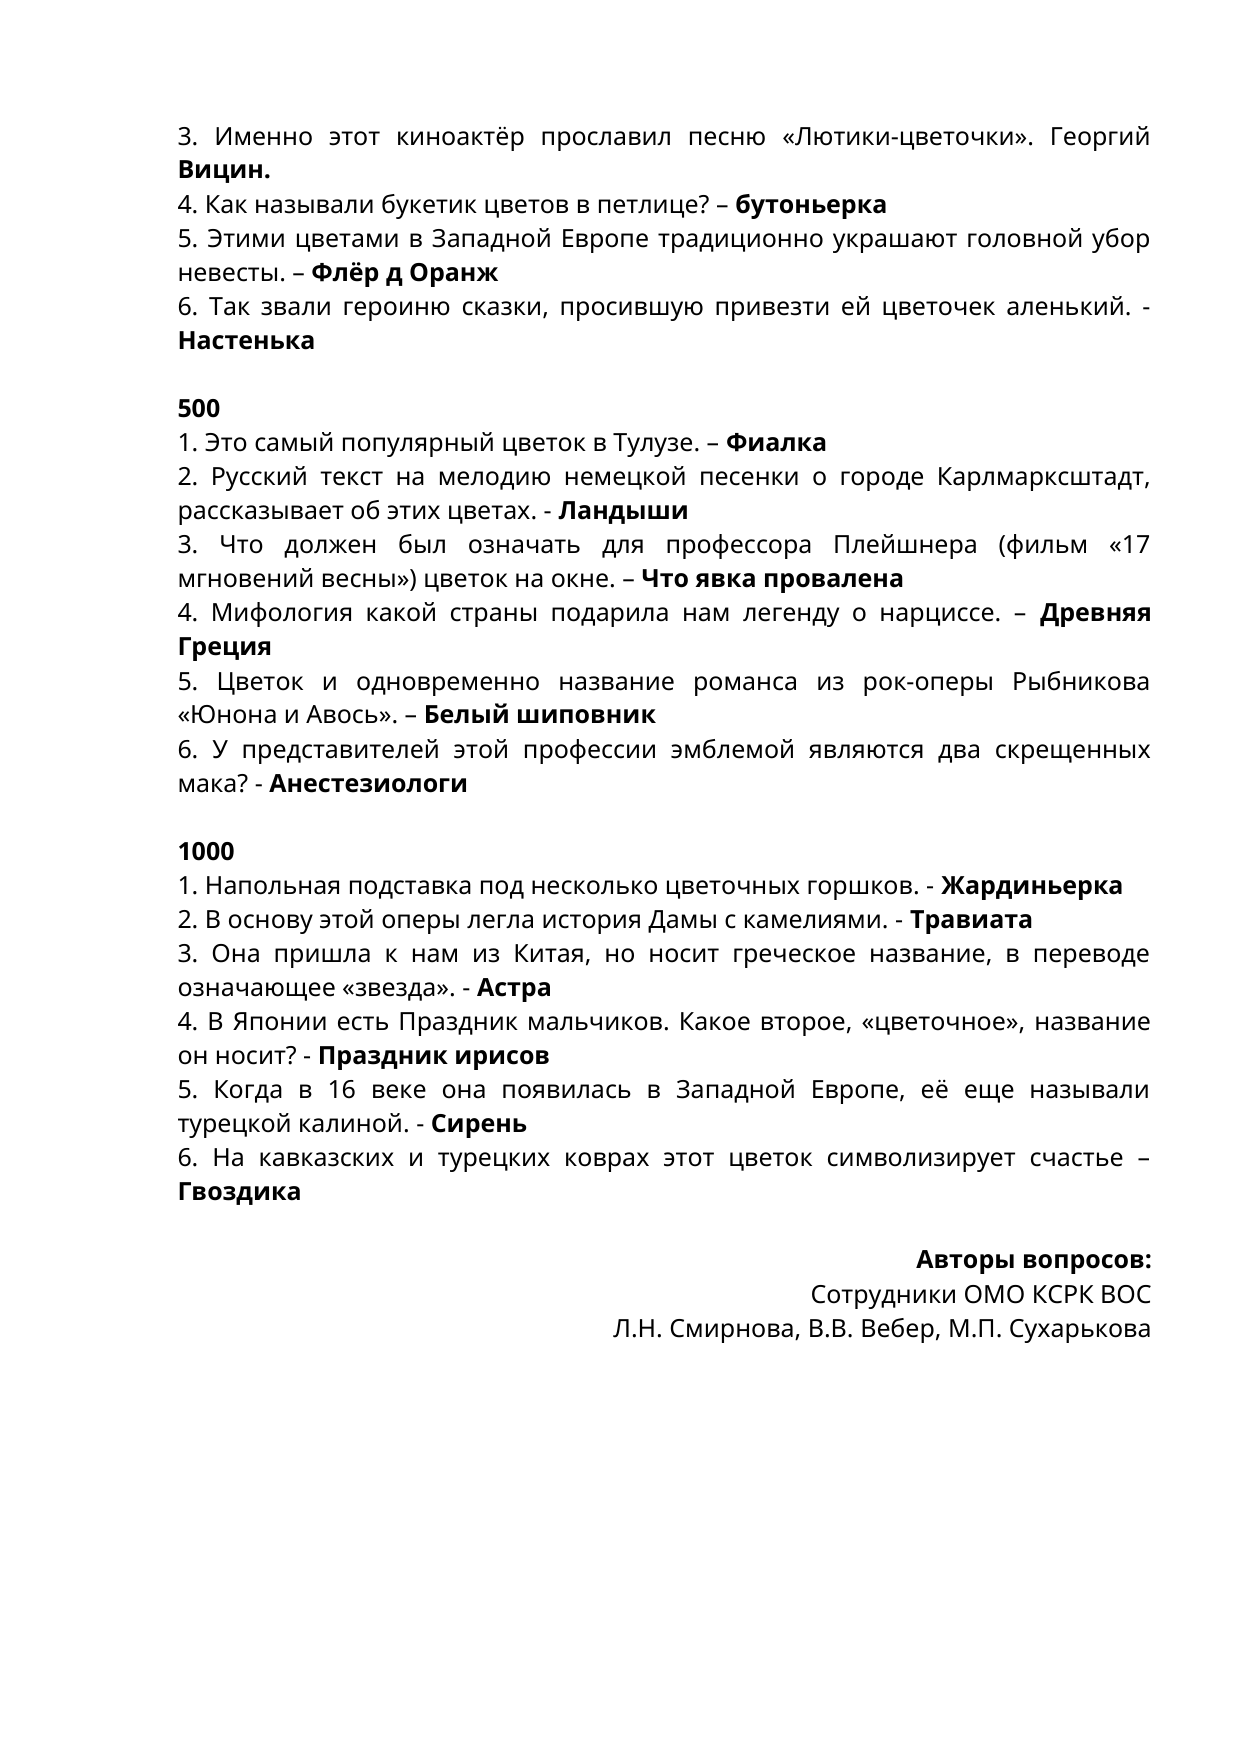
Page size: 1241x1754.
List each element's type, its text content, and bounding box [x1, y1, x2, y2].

text 3. Что должен был означать для профессора Плейшнера (фильм «17 мгновений весны») цветок на окне. – Что явка провалена [177, 527, 1152, 595]
text 6. Так звали героиню сказки, просившую привезти ей цветочек аленький. - Настенька [177, 288, 1152, 357]
text 4. Мифология какой страны подарила нам легенду о нарциссе. – Древняя Греция [177, 595, 1152, 663]
text 4. Как называли букетик цветов в петлице? – бутоньерка [177, 186, 1152, 220]
text Л.Н. Смирнова, В.В. Вебер, М.П. Сухарькова [177, 1310, 1152, 1344]
text 6. У представителей этой профессии эмблемой являются два скрещенных мака? - Анестезиологи [177, 731, 1152, 799]
text 3. Она пришла к нам из Китая, но носит греческое название, в переводе означающее «звезда». - Астра [177, 936, 1152, 1004]
text 2. В основу этой оперы легла история Дамы с камелиями. - Травиата [177, 902, 1152, 936]
text 1. Напольная подставка под несколько цветочных горшков. - Жардиньерка [177, 867, 1152, 902]
text 1. Это самый популярный цветок в Тулузе. – Фиалка [177, 425, 1152, 459]
text Авторы вопросов: [177, 1242, 1152, 1276]
text 500 [177, 391, 1152, 425]
text Сотрудники ОМО КСРК ВОС [177, 1276, 1152, 1310]
text 5. Этими цветами в Западной Европе традиционно украшают головной убор невесты. – Флёр д Оранж [177, 220, 1152, 288]
text 5. Когда в 16 веке она появилась в Западной Европе, её еще называли турецкой калиной. - Сирень [177, 1072, 1152, 1140]
text 3. Именно этот киноактёр прославил песню «Лютики-цветочки». Георгий Вицин. [177, 118, 1152, 186]
text 6. На кавказских и турецких коврах этот цветок символизирует счастье – Гвоздика [177, 1140, 1152, 1208]
text 1000 [177, 833, 1152, 867]
text 4. В Японии есть Праздник мальчиков. Какое второе, «цветочное», название он носит? - Праздник ирисов [177, 1004, 1152, 1072]
text 2. Русский текст на мелодию немецкой песенки о городе Карлмарксштадт, рассказывает об этих цветах. - Ландыши [177, 459, 1152, 527]
text 5. Цветок и одновременно название романса из рок-оперы Рыбникова «Юнона и Авось». – Белый шиповник [177, 663, 1152, 731]
